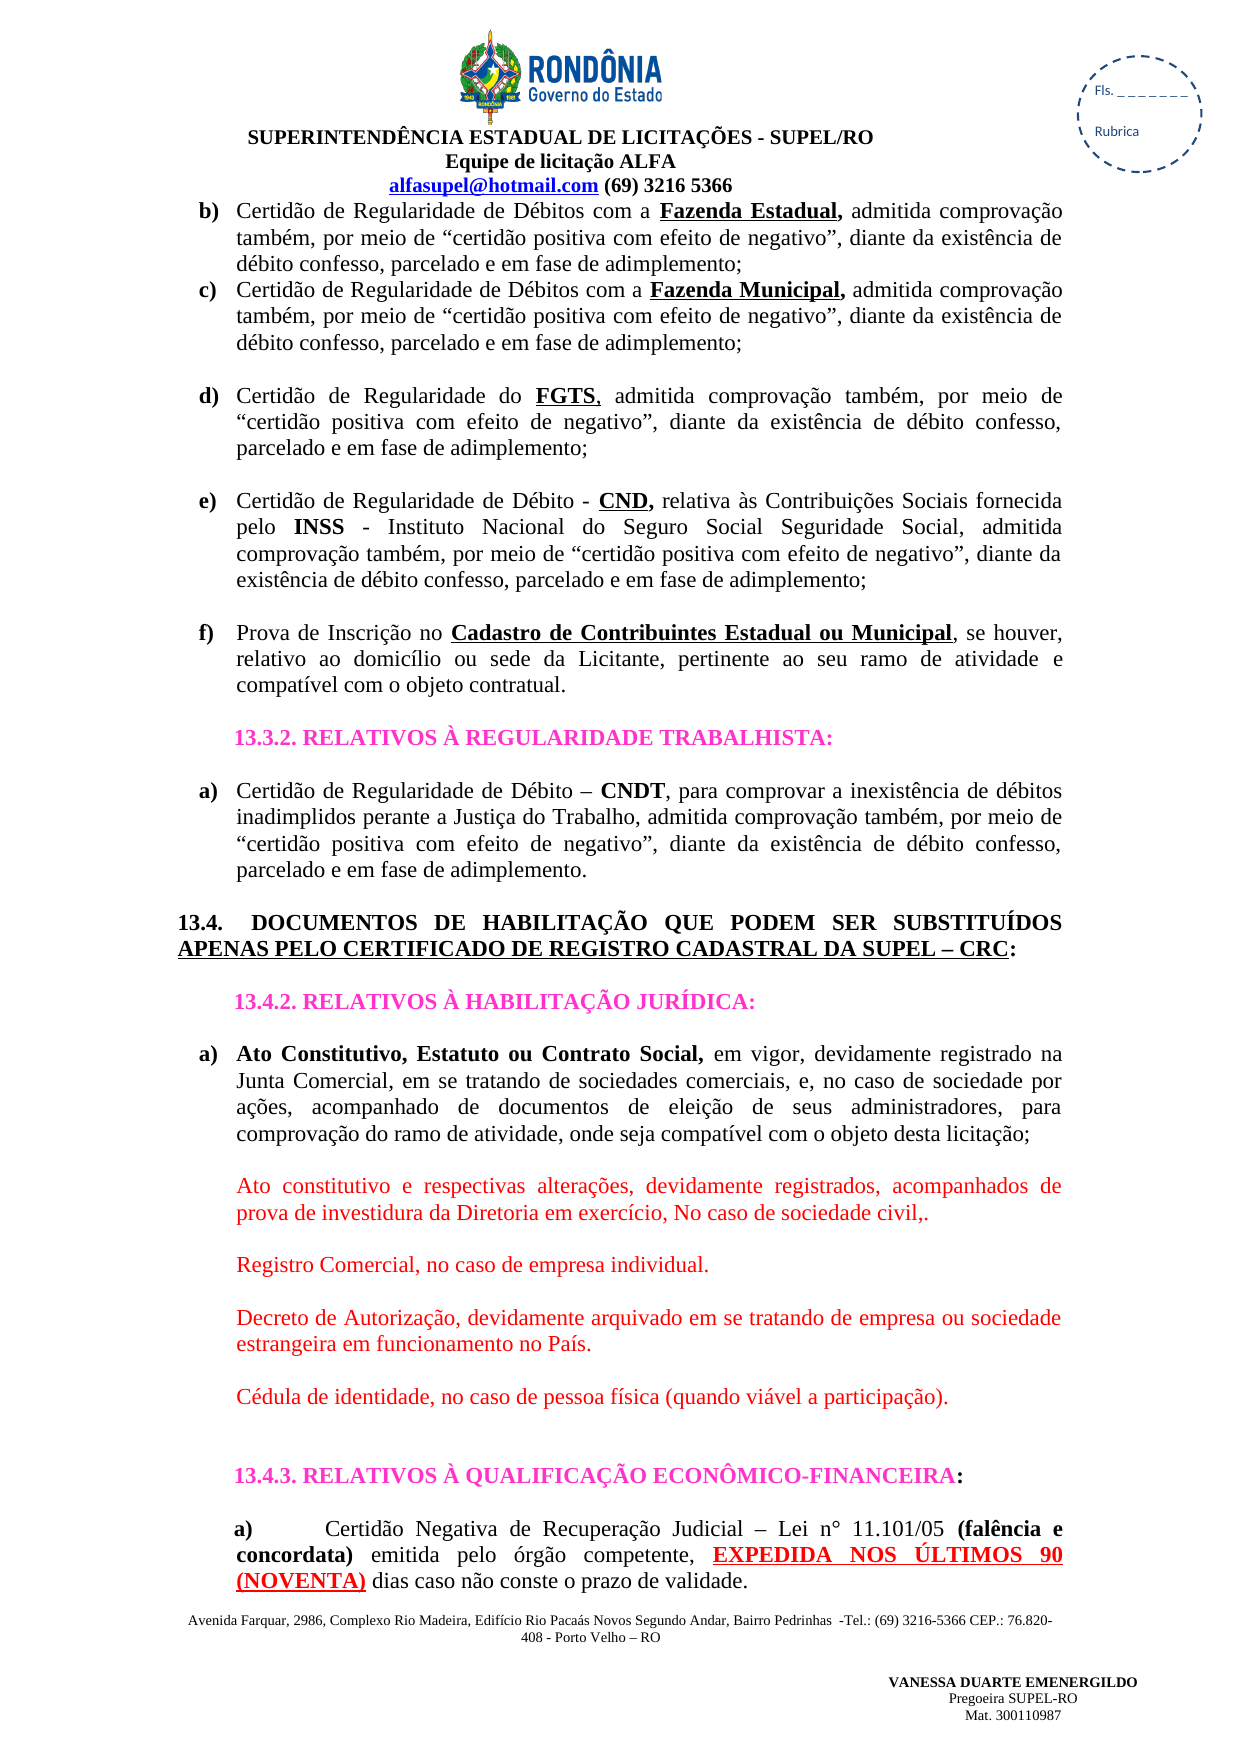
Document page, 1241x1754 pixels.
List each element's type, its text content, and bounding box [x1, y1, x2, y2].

list Certidão de Regularidade do FGTS, admitida comprovação também, por meio de “certidão positiva com efeito de negativo”, diante da existência de débito confesso, parcelado e em fase de adimplemento; [199, 382, 1063, 461]
list Certidão de Regularidade de Débito - CND, relativa às Contribuições Sociais fornecida pelo INSS - Instituto Nacional do Seguro Social Seguridade Social, admitida comprovação também, por meio de “certidão positiva com efeito de negativo”, diante da existência de débito confesso, parcelado e em fase de adimplemento; [199, 487, 1063, 592]
list Certidão de Regularidade de Débitos com a Fazenda Municipal, admitida comprovação também, por meio de “certidão positiva com efeito de negativo”, diante da existência de débito confesso, parcelado e em fase de adimplemento; [199, 276, 1063, 355]
text Cédula de identidade, no caso de pessoa física (quando viável a participação). [236, 1383, 1063, 1409]
text 13.4.3. RELATIVOS À QUALIFICAÇÃO ECONÔMICO-FINANCEIRA: [233, 1462, 1063, 1488]
list Certidão Negativa de Recuperação Judicial – Lei n° 11.101/05 (falência e concordata) emitida pelo órgão competente, EXPEDIDA NOS ÚLTIMOS 90 (NOVENTA) dias caso não conste o prazo de validade. [233, 1515, 1063, 1594]
text 13.4. DOCUMENTOS DE HABILITAÇÃO QUE PODEM SER SUBSTITUÍDOS APENAS PELO CERTIFICADO DE REGISTRO CADASTRAL DA SUPEL – CRC: [177, 909, 1063, 961]
list Ato Constitutivo, Estatuto ou Contrato Social, em vigor, devidamente registrado na Junta Comercial, em se tratando de sociedades comerciais, e, no caso de sociedade por ações, acompanhado de documentos de eleição de seus administradores, para comprovação do ramo de atividade, onde seja compatível com o objeto desta licitação; [199, 1041, 1063, 1146]
text 13.4.2. RELATIVOS À HABILITAÇÃO JURÍDICA: [233, 988, 1063, 1014]
list Certidão de Regularidade de Débito – CNDT, para comprovar a inexistência de débitos inadimplidos perante a Justiça do Trabalho, admitida comprovação também, por meio de “certidão positiva com efeito de negativo”, diante da existência de débito confesso, parcelado e em fase de adimplemento. [199, 777, 1063, 882]
text Decreto de Autorização, devidamente arquivado em se tratando de empresa ou sociedade estrangeira em funcionamento no País. [236, 1304, 1063, 1357]
picture [459, 29, 662, 125]
text Ato constitutivo e respectivas alterações, devidamente registrados, acompanhados de prova de investidura da Diretoria em exercício, No caso de sociedade civil,. [236, 1172, 1063, 1225]
list Certidão de Regularidade de Débitos com a Fazenda Estadual, admitida comprovação também, por meio de “certidão positiva com efeito de negativo”, diante da existência de débito confesso, parcelado e em fase de adimplemento; [199, 197, 1063, 276]
list Prova de Inscrição no Cadastro de Contribuintes Estadual ou Municipal, se houver, relativo ao domicílio ou sede da Licitante, pertinente ao seu ramo de atividade e compatível com o objeto contratual. [199, 619, 1063, 698]
text 13.3.2. RELATIVOS À REGULARIDADE TRABALHISTA: [233, 724, 1063, 751]
text Registro Comercial, no caso de empresa individual. [236, 1251, 1063, 1278]
